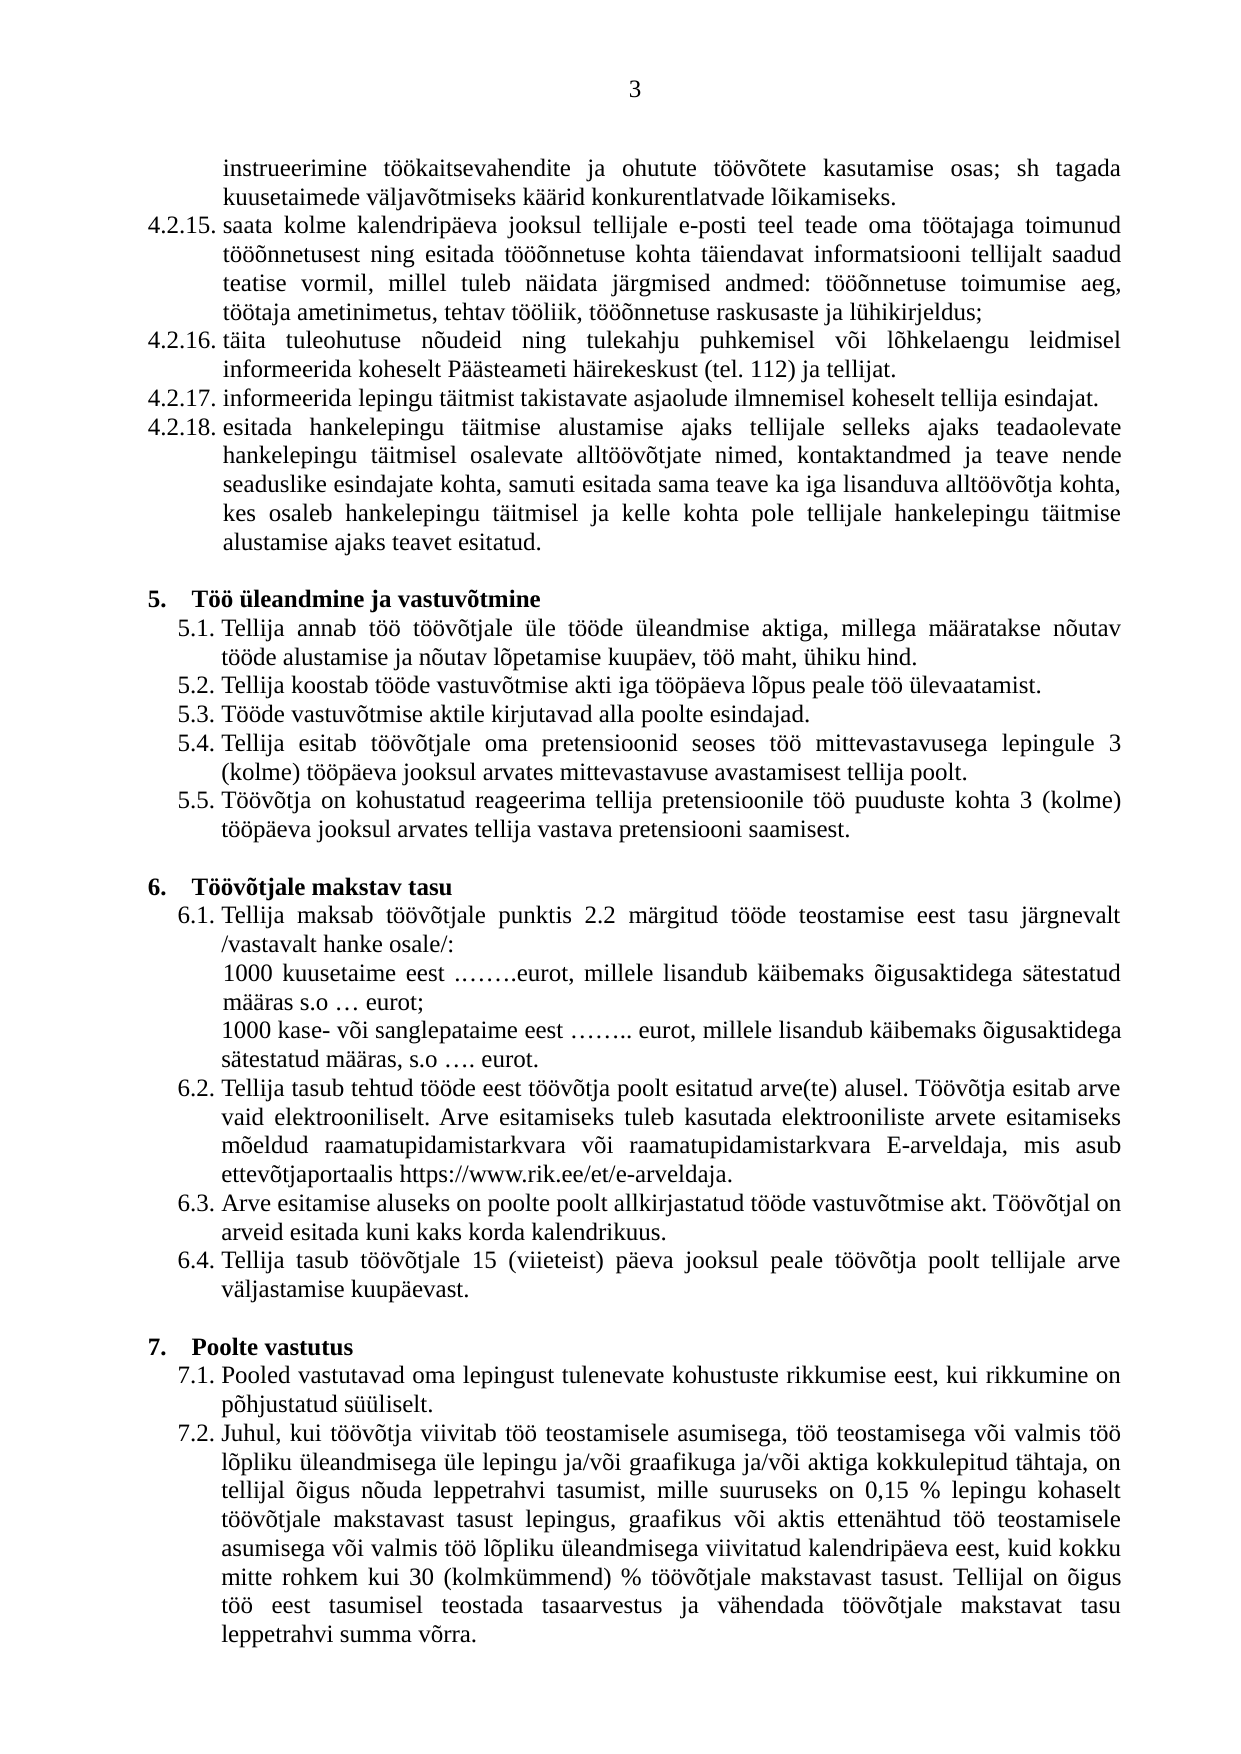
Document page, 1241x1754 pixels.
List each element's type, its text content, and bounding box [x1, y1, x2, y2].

subtitle 1000 kase- või sanglepataime eest …….. eurot, millele lisandub käibemaks õigusaktidega sätestatud määras, s.o …. eurot. [221, 1015, 1122, 1073]
subtitle Töövõtja on kohustatud reageerima tellija pretensioonile töö puuduste kohta 3 (kolme) tööpäeva jooksul arvates tellija vastava pretensiooni saamisest. [177, 785, 1122, 843]
list Töö üleandmine ja vastuvõtmine [148, 584, 1122, 613]
list täita tuleohutuse nõudeid ning tulekahju puhkemisel või lõhkelaengu leidmisel informeerida koheselt Päästeameti häirekeskust (tel. 112) ja tellijat. [148, 325, 1122, 383]
subtitle Tellija koostab tööde vastuvõtmise akti iga tööpäeva lõpus peale töö ülevaatamist. [177, 670, 1122, 699]
subtitle 1000 kuusetaime eest .…….eurot, millele lisandub käibemaks õigusaktidega sätestatud määras s.o … eurot; [223, 958, 1122, 1015]
subtitle Tellija tasub töövõtjale 15 (viieteist) päeva jooksul peale töövõtja poolt tellijale arve väljastamise kuupäevast. [177, 1245, 1122, 1303]
list Töövõtjale makstav tasu [148, 872, 1122, 900]
subtitle Pooled vastutavad oma lepingust tulenevate kohustuste rikkumise eest, kui rikkumine on põhjustatud süüliselt. [177, 1360, 1122, 1418]
subtitle Tellija esitab töövõtjale oma pretensioonid seoses töö mittevastavusega lepingule 3 (kolme) tööpäeva jooksul arvates mittevastavuse avastamisest tellija poolt. [177, 728, 1122, 785]
subtitle Tööde vastuvõtmise aktile kirjutavad alla poolte esindajad. [177, 699, 1122, 728]
subtitle Tellija maksab töövõtjale punktis 2.2 märgitud tööde teostamise eest tasu järgnevalt /vastavalt hanke osale/: [177, 900, 1122, 958]
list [148, 153, 1122, 210]
list saata kolme kalendripäeva jooksul tellijale e-posti teel teade oma töötajaga toimunud tööõnnetusest ning esitada tööõnnetuse kohta täiendavat informatsiooni tellijalt saadud teatise vormil, millel tuleb näidata järgmised andmed: tööõnnetuse toimumise aeg, töötaja ametinimetus, tehtav tööliik, tööõnnetuse raskusaste ja lühikirjeldus; [148, 210, 1122, 325]
subtitle Tellija annab töö töövõtjale üle tööde üleandmise aktiga, millega määratakse nõutav tööde alustamise ja nõutav lõpetamise kuupäev, töö maht, ühiku hind. [177, 613, 1122, 670]
list Poolte vastutus [148, 1332, 1122, 1360]
subtitle Tellija tasub tehtud tööde eest töövõtja poolt esitatud arve(te) alusel. Töövõtja esitab arve vaid elektrooniliselt. Arve esitamiseks tuleb kasutada elektrooniliste arvete esitamiseks mõeldud raamatupidamistarkvara või raamatupidamistarkvara E-arveldaja, mis asub ettevõtjaportaalis https://www.rik.ee/et/e-arveldaja. [177, 1073, 1122, 1188]
list esitada hankelepingu täitmise alustamise ajaks tellijale selleks ajaks teadaolevate hankelepingu täitmisel osalevate alltöövõtjate nimed, kontaktandmed ja teave nende seaduslike esindajate kohta, samuti esitada sama teave ka iga lisanduva alltöövõtja kohta, kes osaleb hankelepingu täitmisel ja kelle kohta pole tellijale hankelepingu täitmise alustamise ajaks teavet esitatud. [148, 412, 1122, 555]
subtitle Juhul, kui töövõtja viivitab töö teostamisele asumisega, töö teostamisega või valmis töö lõpliku üleandmisega üle lepingu ja/või graafikuga ja/või aktiga kokkulepitud tähtaja, on tellijal õigus nõuda leppetrahvi tasumist, mille suuruseks on 0,15 % lepingu kohaselt töövõtjale makstavast tasust lepingus, graafikus või aktis ettenähtud töö teostamisele asumisega või valmis töö lõpliku üleandmisega viivitatud kalendripäeva eest, kuid kokku mitte rohkem kui 30 (kolmkümmend) % töövõtjale makstavast tasust. Tellijal on õigus töö eest tasumisel teostada tasaarvestus ja vähendada töövõtjale makstavat tasu leppetrahvi summa võrra. [177, 1418, 1122, 1648]
list informeerida lepingu täitmist takistavate asjaolude ilmnemisel koheselt tellija esindajat. [148, 383, 1122, 412]
subtitle Arve esitamise aluseks on poolte poolt allkirjastatud tööde vastuvõtmise akt. Töövõtjal on arveid esitada kuni kaks korda kalendrikuus. [177, 1188, 1122, 1245]
